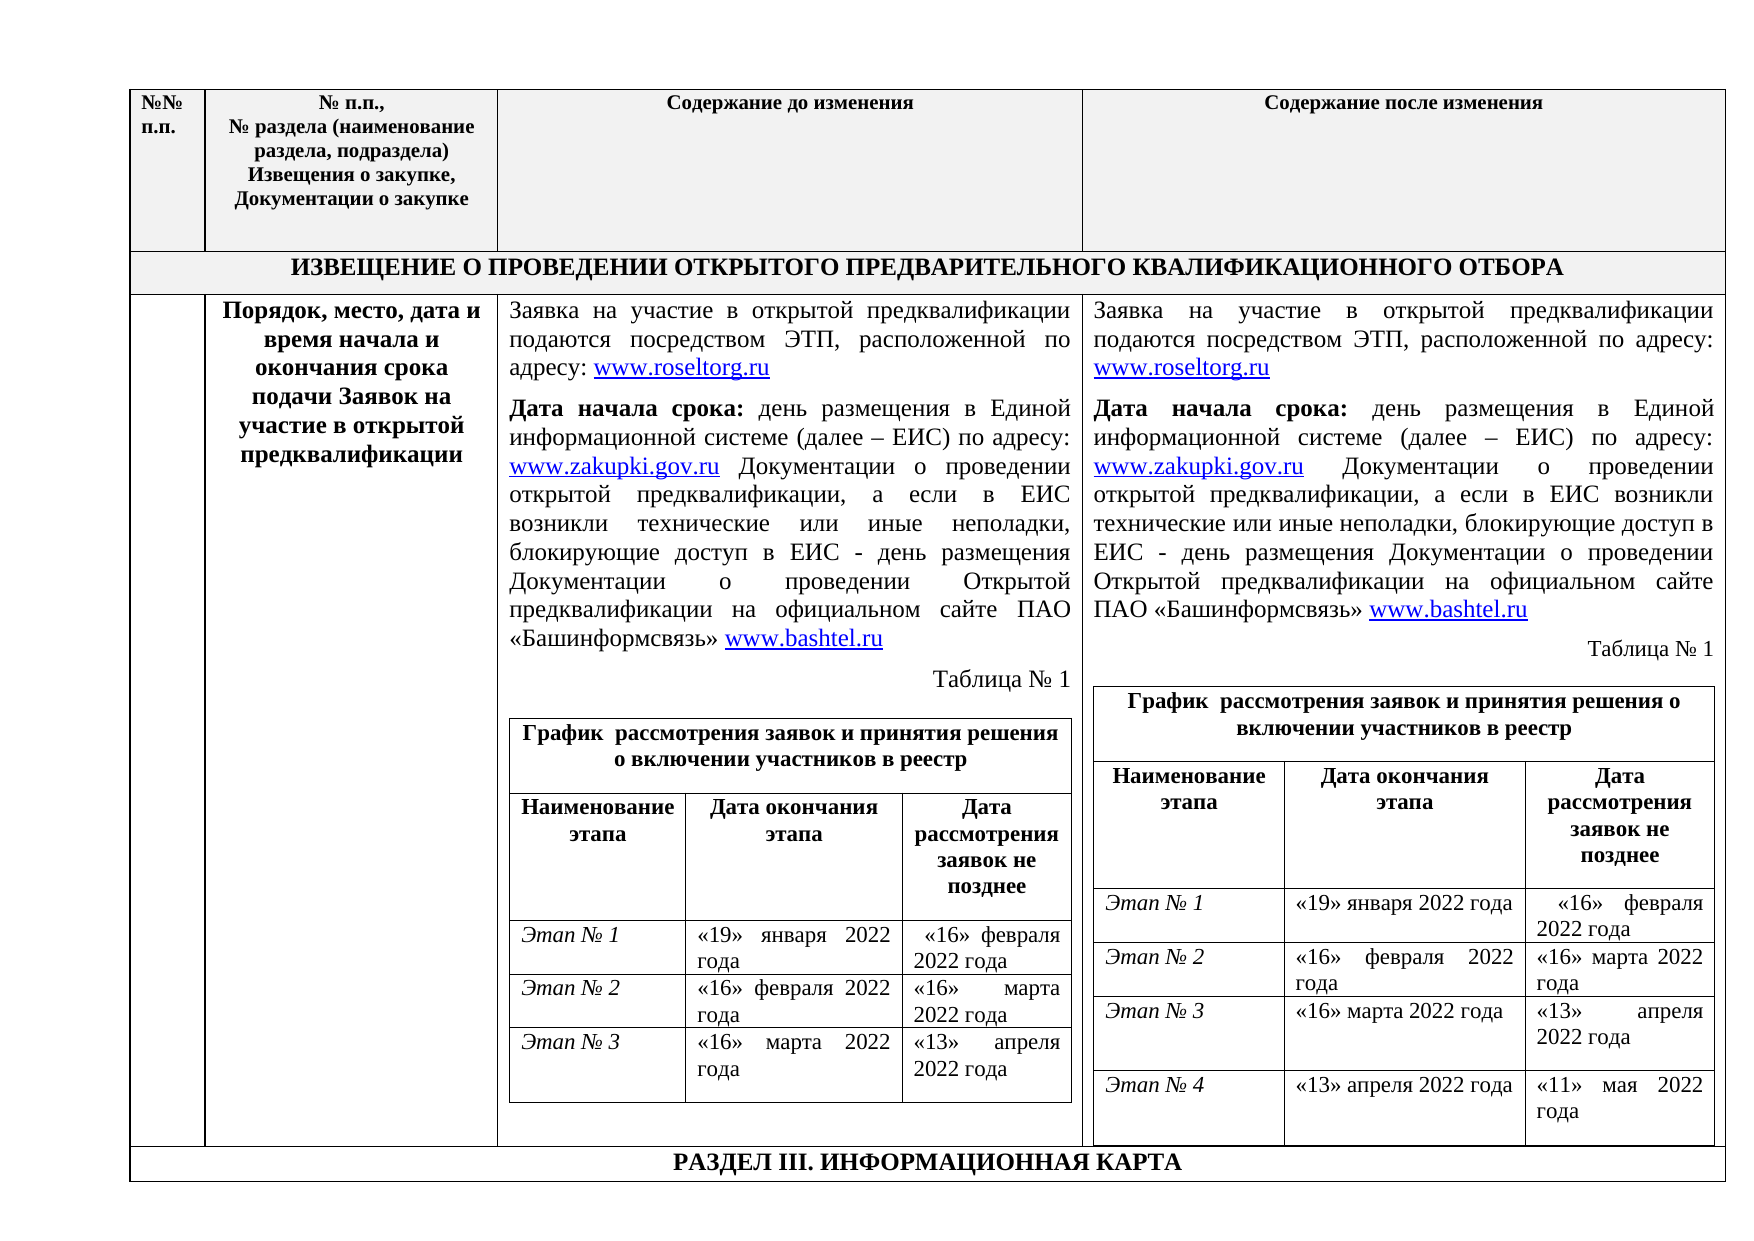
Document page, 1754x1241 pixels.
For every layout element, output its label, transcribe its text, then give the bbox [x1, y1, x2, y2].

table_header Содержание после изменения [1083, 90, 1725, 251]
table_header Содержание до изменения [498, 90, 1082, 251]
table_cell РАЗДЕЛ III. ИНФОРМАЦИОННАЯ КАРТА [131, 1147, 1725, 1181]
table_cell [131, 295, 204, 1146]
table_cell Порядок, место, дата и время начала и окончания срока подачи Заявок на участие в открытой предквалификации [206, 295, 497, 1146]
table_header №№ п.п. [131, 90, 204, 251]
table_header № п.п., № раздела (наименование раздела, подраздела) Извещения о закупке, Документации о закупке [206, 90, 497, 251]
table_cell ИЗВЕЩЕНИЕ О ПРОВЕДЕНИИ ОТКРЫТОГО ПРЕДВАРИТЕЛЬНОГО КВАЛИФИКАЦИОННОГО ОТБОРА [131, 252, 1725, 294]
